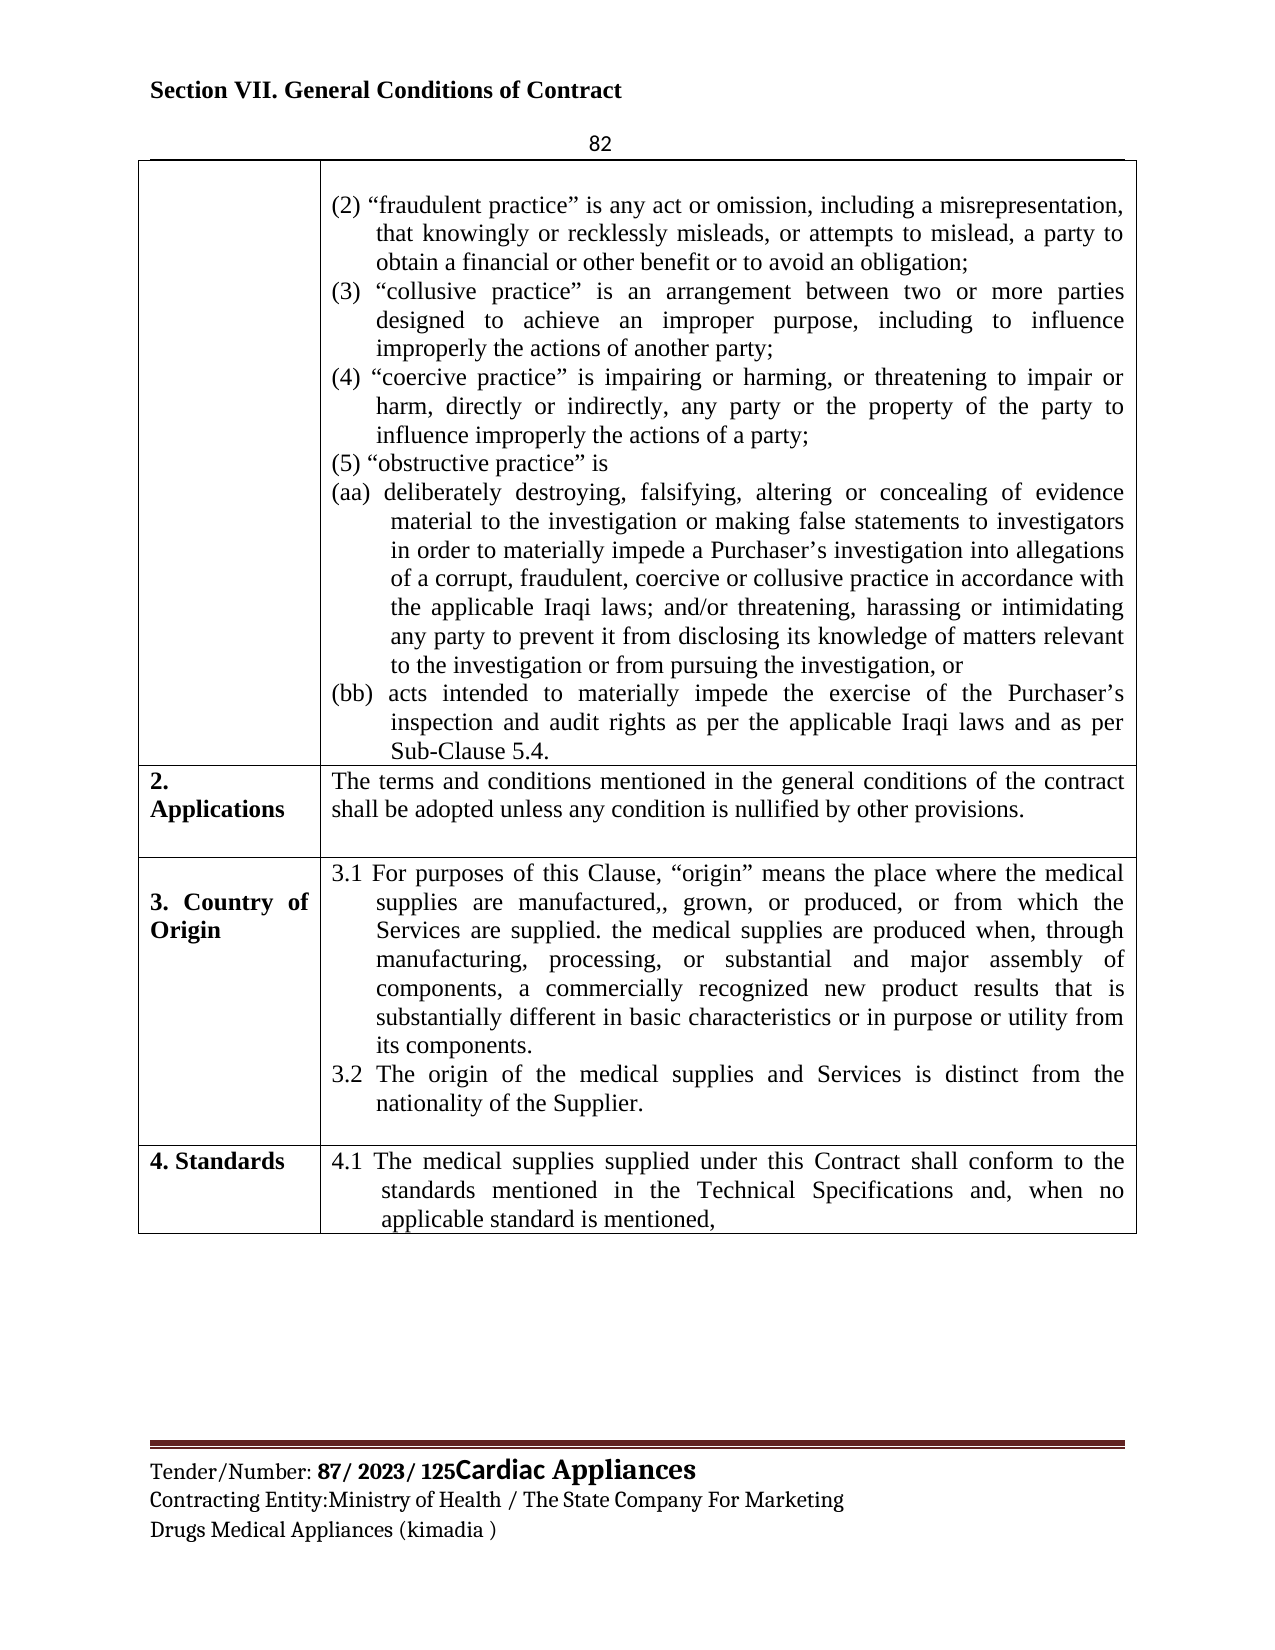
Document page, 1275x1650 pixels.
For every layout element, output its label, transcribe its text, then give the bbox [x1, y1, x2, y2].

table_cell [139, 161, 320, 765]
table_cell 4. Standards [139, 1146, 320, 1233]
table_cell 3. Country of Origin [139, 858, 320, 1145]
table_cell (2) “fraudulent practice” is any act or omission, including a misrepresentation, that knowingly or recklessly misleads, or attempts to mislead, a party to obtain a financial or other benefit or to avoid an obligation; (3) “collusive practice” is an arrangement between two or more parties designed to achieve an improper purpose, including to influence improperly the actions of another party; (4) “coercive practice” is impairing or harming, or threatening to impair or harm, directly or indirectly, any party or the property of the party to influence improperly the actions of a party; (5) “obstructive practice” is (aa) deliberately destroying, falsifying, altering or concealing of evidence material to the investigation or making false statements to investigators in order to materially impede a Purchaser’s investigation into allegations of a corrupt, fraudulent, coercive or collusive practice in accordance with the applicable Iraqi laws; and/or threatening, harassing or intimidating any party to prevent it from disclosing its knowledge of matters relevant to the investigation or from pursuing the investigation, or (bb) acts intended to materially impede the exercise of the Purchaser’s inspection and audit rights as per the applicable Iraqi laws and as per Sub-Clause 5.4. [321, 161, 1136, 765]
table_cell The terms and conditions mentioned in the general conditions of the contract shall be adopted unless any condition is nullified by other provisions. [321, 766, 1136, 857]
table_cell 2. Applications [139, 766, 320, 857]
table_cell 3.1 For purposes of this Clause, “origin” means the place where the medical supplies are manufactured,, grown, or produced, or from which the Services are supplied. the medical supplies are produced when, through manufacturing, processing, or substantial and major assembly of components, a commercially recognized new product results that is substantially different in basic characteristics or in purpose or utility from its components. 3.2 The origin of the medical supplies and Services is distinct from the nationality of the Supplier. [321, 858, 1136, 1145]
table_cell 4.1 The medical supplies supplied under this Contract shall conform to the standards mentioned in the Technical Specifications and, when no applicable standard is mentioned, [321, 1146, 1136, 1233]
